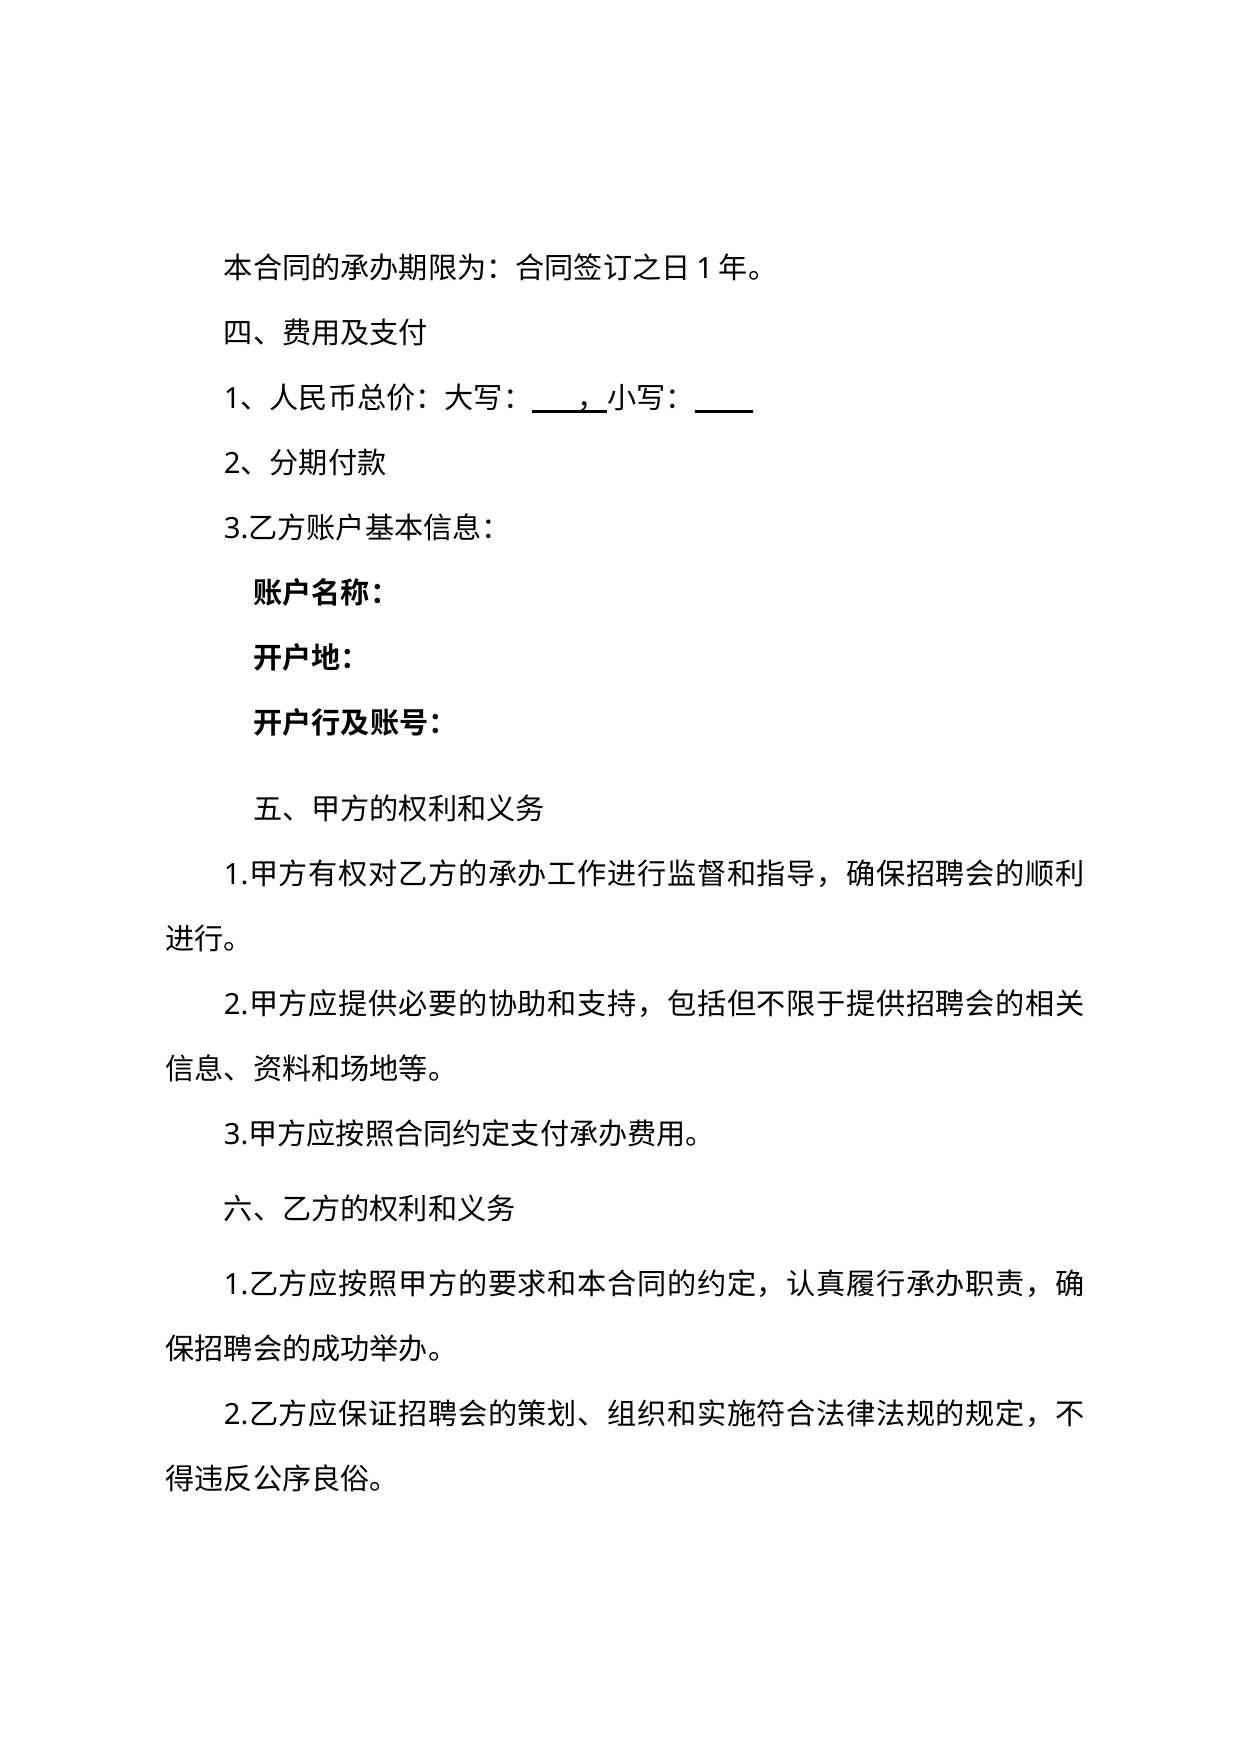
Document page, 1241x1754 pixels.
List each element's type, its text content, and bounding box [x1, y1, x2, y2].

text 五、甲方的权利和义务 [165, 774, 1087, 839]
text 2.乙方应保证招聘会的策划、组织和实施符合法律法规的规定，不得违反公序良俗。 [165, 1379, 1087, 1509]
text 1.甲方有权对乙方的承办工作进行监督和指导，确保招聘会的顺利进行。 [165, 839, 1087, 969]
text 本合同的承办期限为：合同签订之日1年。 [165, 233, 1087, 298]
text 四、费用及支付 [165, 298, 1087, 363]
text 3.甲方应按照合同约定支付承办费用。 [165, 1099, 1087, 1164]
text 3.乙方账户基本信息： [165, 493, 1087, 558]
text 1、人民币总价：大写： ，小写： [165, 363, 1087, 428]
text 开户地： [165, 623, 1087, 688]
text 1.乙方应按照甲方的要求和本合同的约定，认真履行承办职责，确保招聘会的成功举办。 [165, 1249, 1087, 1379]
text 开户行及账号： [165, 688, 1087, 753]
text 六、乙方的权利和义务 [165, 1174, 1087, 1239]
text 账户名称： [165, 558, 1087, 623]
text 2、分期付款 [165, 428, 1087, 493]
text 2.甲方应提供必要的协助和支持，包括但不限于提供招聘会的相关信息、资料和场地等。 [165, 969, 1087, 1099]
